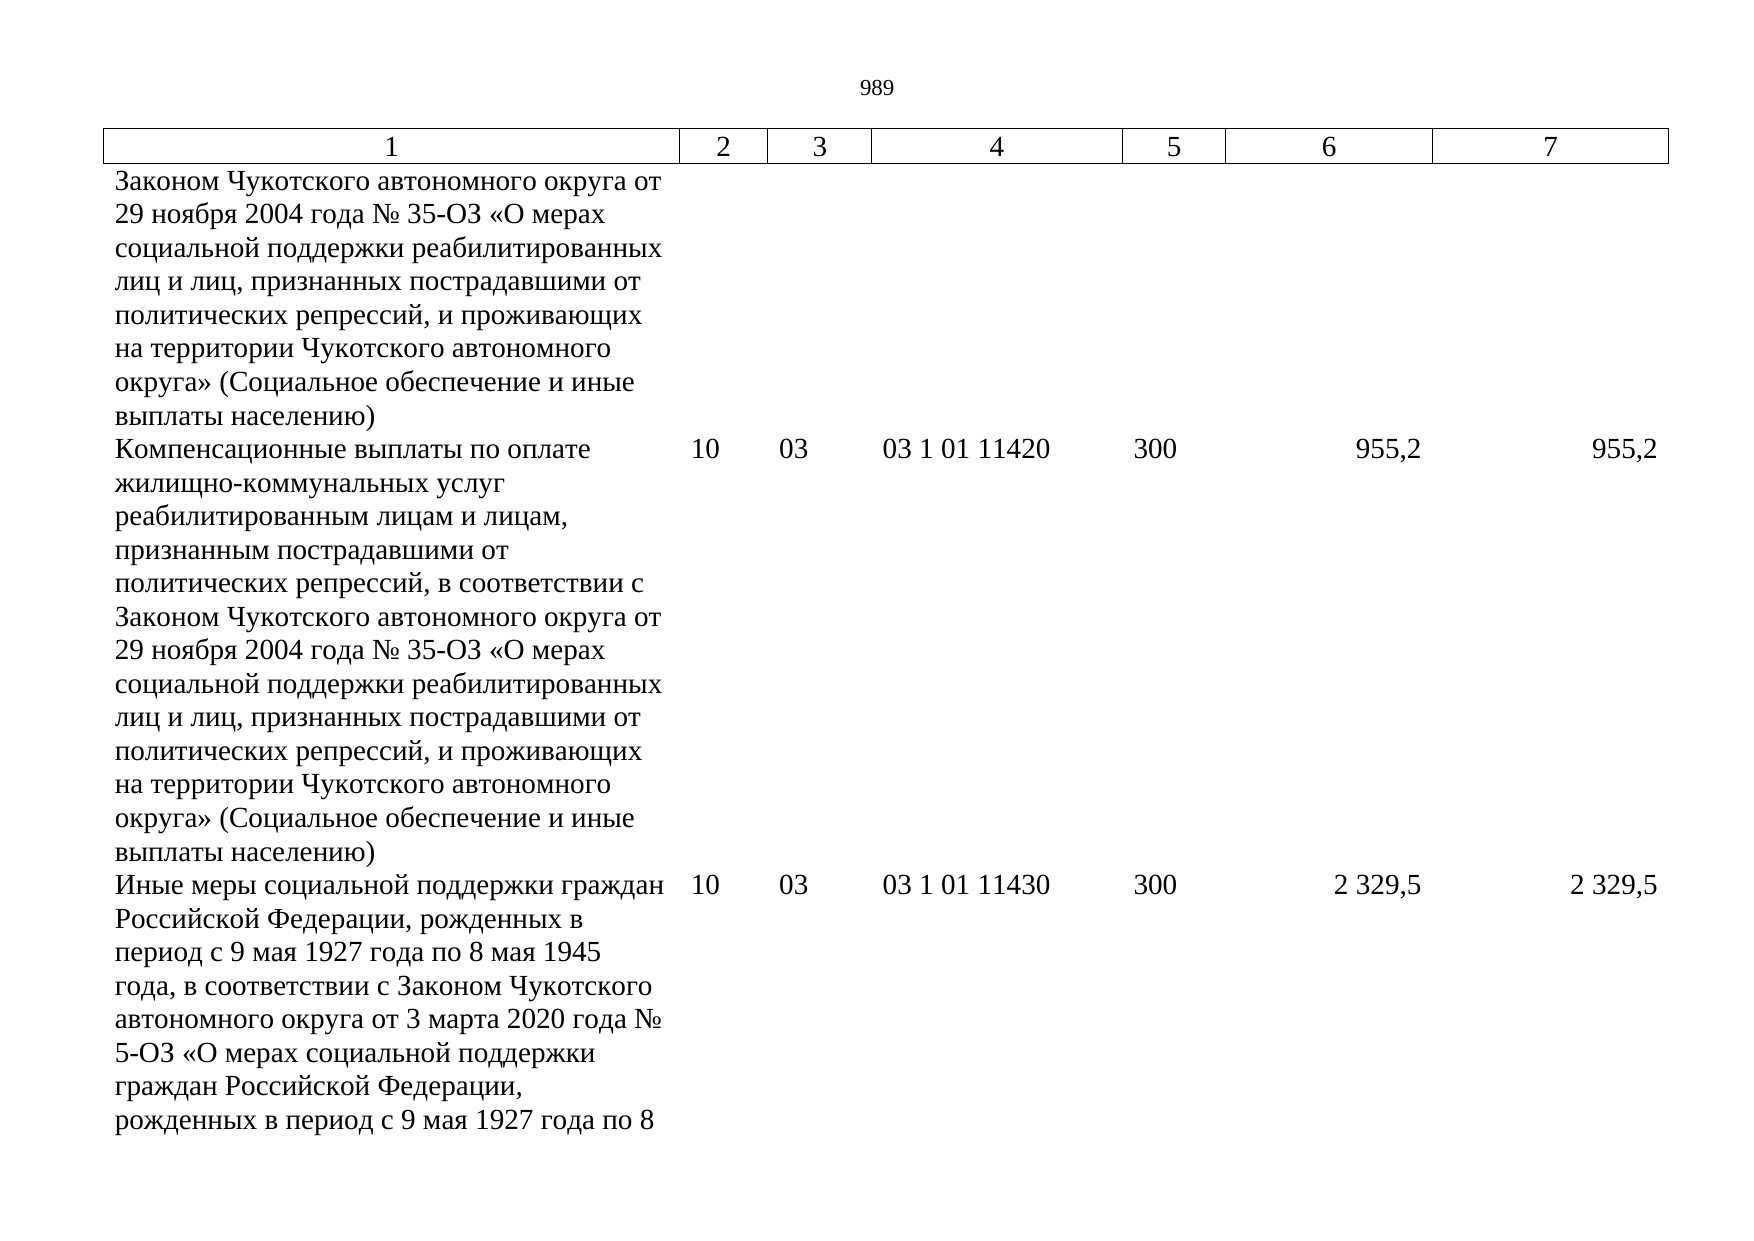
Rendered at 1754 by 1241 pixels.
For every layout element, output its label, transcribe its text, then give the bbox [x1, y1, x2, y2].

table_header 2 [680, 129, 767, 163]
table_header 1 [104, 129, 679, 163]
table_header 6 [1226, 129, 1432, 163]
table_header 3 [768, 129, 871, 163]
table_header 7 [1433, 129, 1668, 163]
table_header 5 [1123, 129, 1225, 163]
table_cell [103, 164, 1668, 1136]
table_header 4 [872, 129, 1122, 163]
